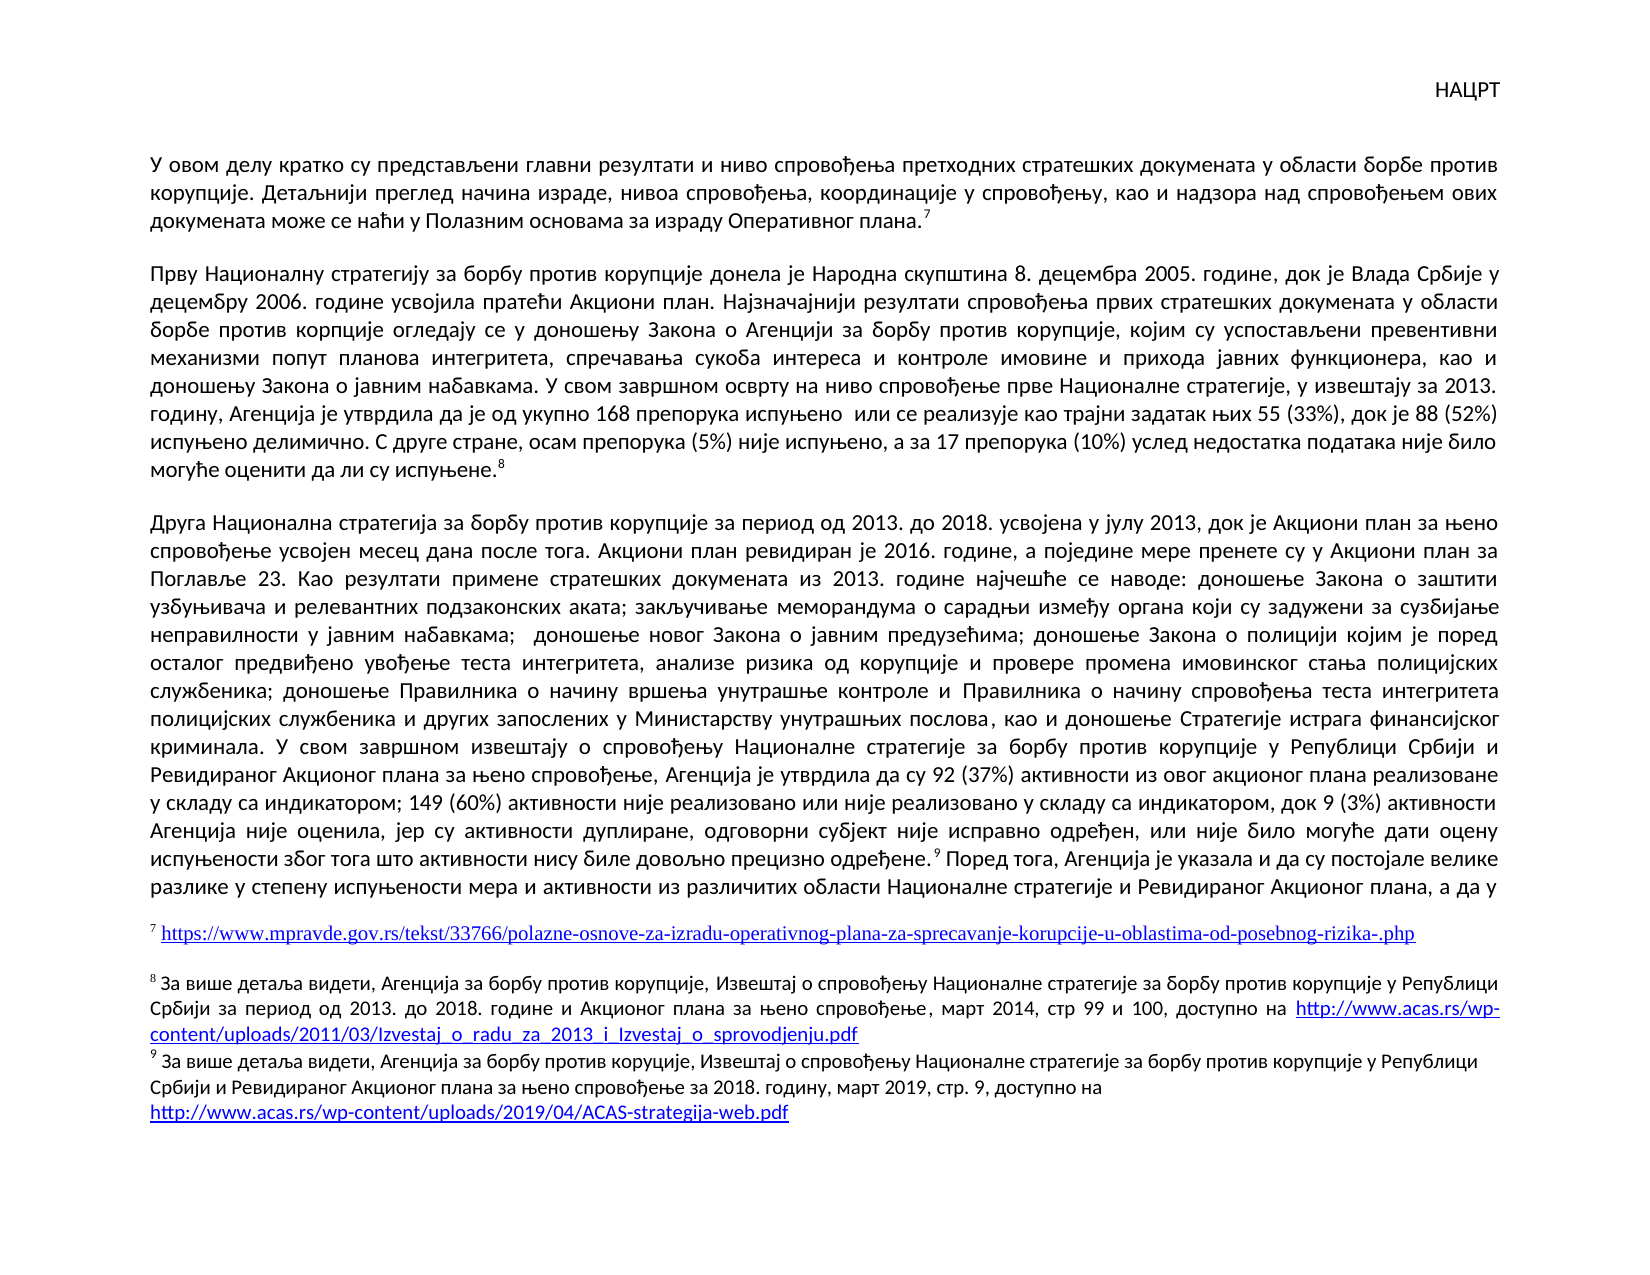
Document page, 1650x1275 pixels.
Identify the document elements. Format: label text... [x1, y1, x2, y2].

text Прву Националну стратегију за борбу против корупције донела је Народна скупштина 8. децембра 2005. године, док је Влада Србије у децембру 2006. године усвојила пратећи Акциони план. Најзначајнији резултати спровођења првих стратешких докумената у области борбе против корпције огледају се у доношењу Закона о Агенцији за борбу против корупције, којим су успостављени превентивни механизми попут планова интегритета, спречавања сукоба интереса и контроле имовине и прихода јавних функционера, као и доношењу Закона о јавним набавкама. У свом завршном осврту на ниво спровођење прве Националне стратегије, у извештају за 2013. годину, Агенција је утврдила да је од укупно 168 препорука испуњено или се реализује као трајни задатак њих 55 (33%), док је 88 (52%) испуњено делимично. С друге стране, осам препорука (5%) није испуњено, а за 17 препорука (10%) услед недостатка података није било могуће оценити да ли су испуњене. [150, 259, 1500, 483]
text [150, 508, 1500, 901]
text У овом делу кратко су представљени главни резултати и ниво спровођења претходних стратешких докумената у области борбе против корупције. Детаљнији преглед начина израде, нивоа спровођења, координације у спровођењу, као и надзора над спровођењем ових докумената може се наћи у Полазним основама за израду Оперативног плана. [150, 150, 1500, 234]
